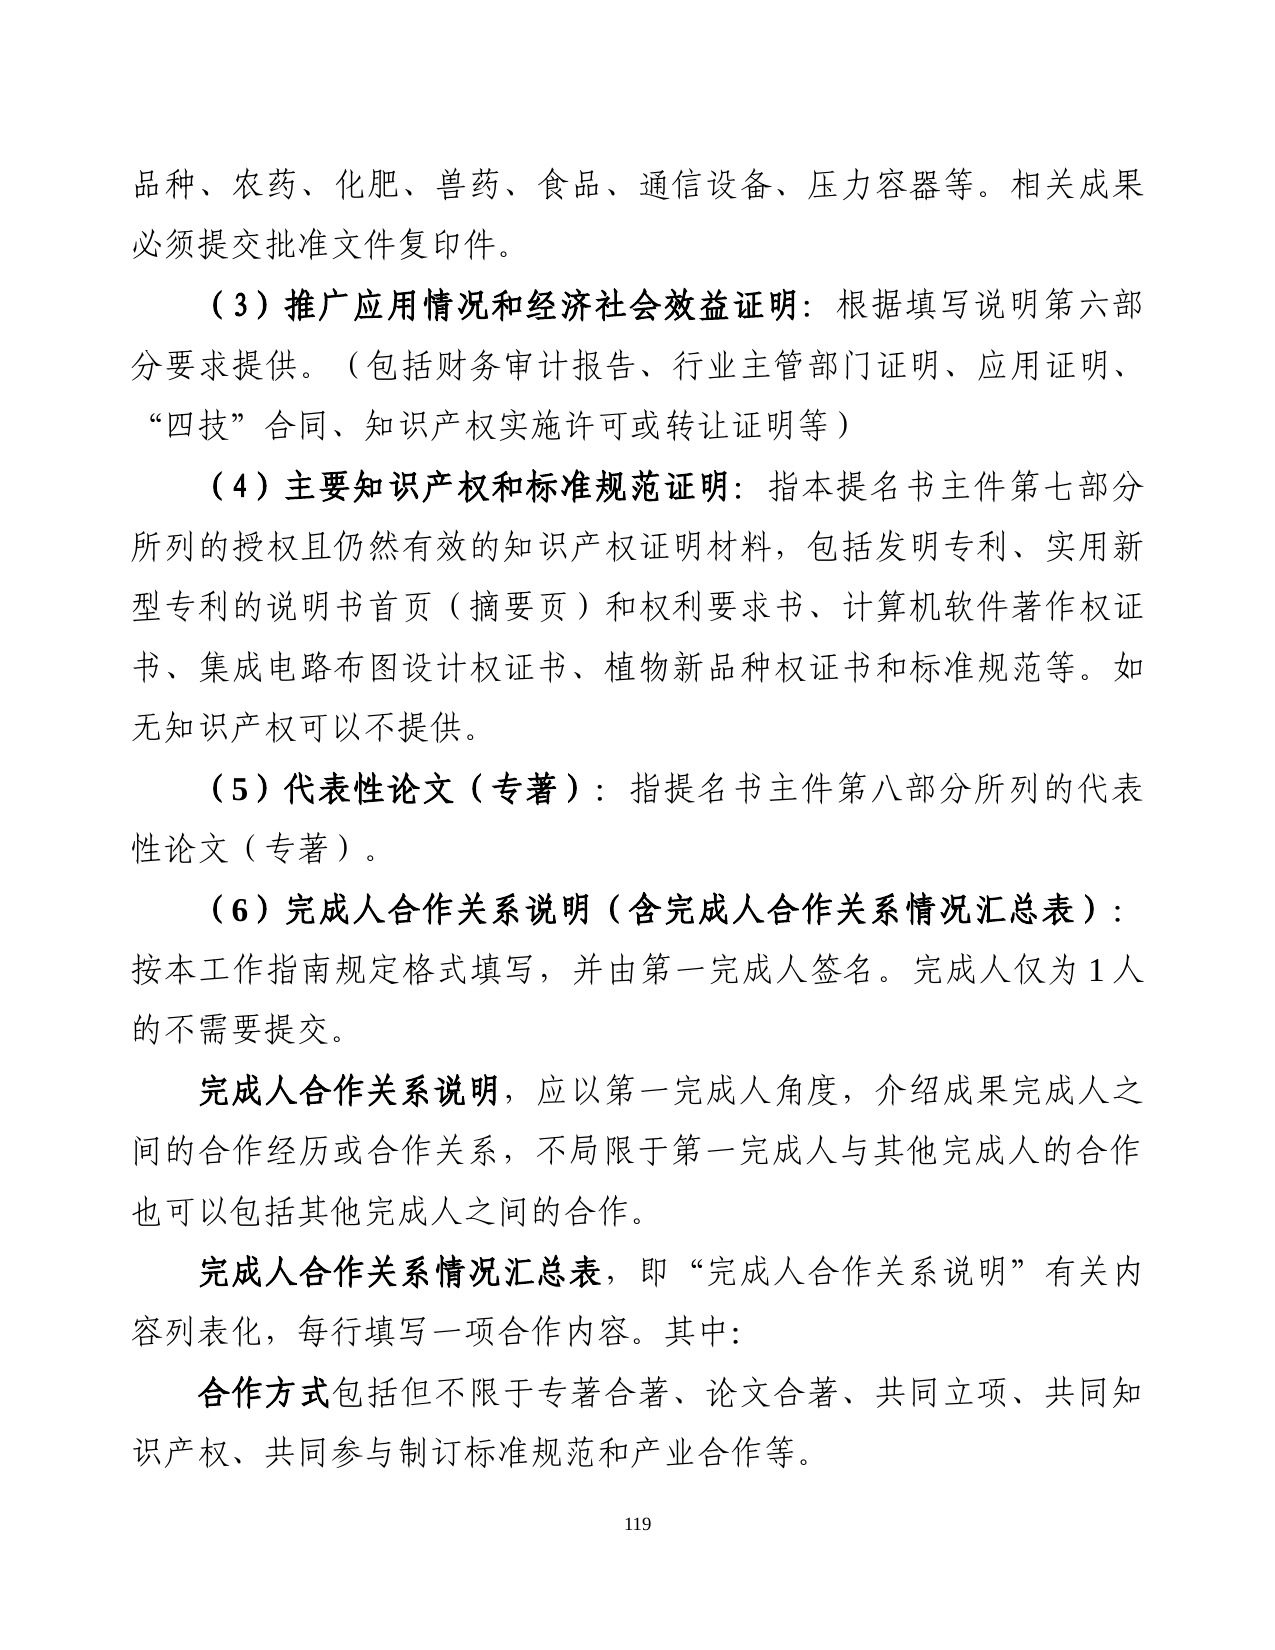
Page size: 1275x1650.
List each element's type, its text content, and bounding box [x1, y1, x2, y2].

text 完成人合作关系说明，应以第一完成人角度，介绍成果完成人之间的合作经历或合作关系，不局限于第一完成人与其他完成人的合作，也可以包括其他完成人之间的合作。 [130, 1054, 1145, 1235]
text （6）完成人合作关系说明（含完成人合作关系情况汇总表）：按本工作指南规定格式填写，并由第一完成人签名。完成人仅为1人的不需要提交。 [130, 873, 1145, 1054]
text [130, 148, 1145, 268]
text 合作方式包括但不限于专著合著、论文合著、共同立项、共同知识产权、共同参与制订标准规范和产业合作等。 [130, 1356, 1145, 1477]
text （3）推广应用情况和经济社会效益证明：根据填写说明第六部分要求提供。（包括财务审计报告、行业主管部门证明、应用证明、“四技”合同、知识产权实施许可或转让证明等） [130, 268, 1145, 450]
text （5）代表性论文（专著）：指提名书主件第八部分所列的代表性论文（专著）。 [130, 752, 1145, 873]
text （4）主要知识产权和标准规范证明：指本提名书主件第七部分所列的授权且仍然有效的知识产权证明材料，包括发明专利、实用新型专利的说明书首页（摘要页）和权利要求书、计算机软件著作权证书、集成电路布图设计权证书、植物新品种权证书和标准规范等。如无知识产权可以不提供。 [130, 450, 1145, 752]
text 完成人合作关系情况汇总表，即“完成人合作关系说明”有关内容列表化，每行填写一项合作内容。其中： [130, 1235, 1145, 1356]
